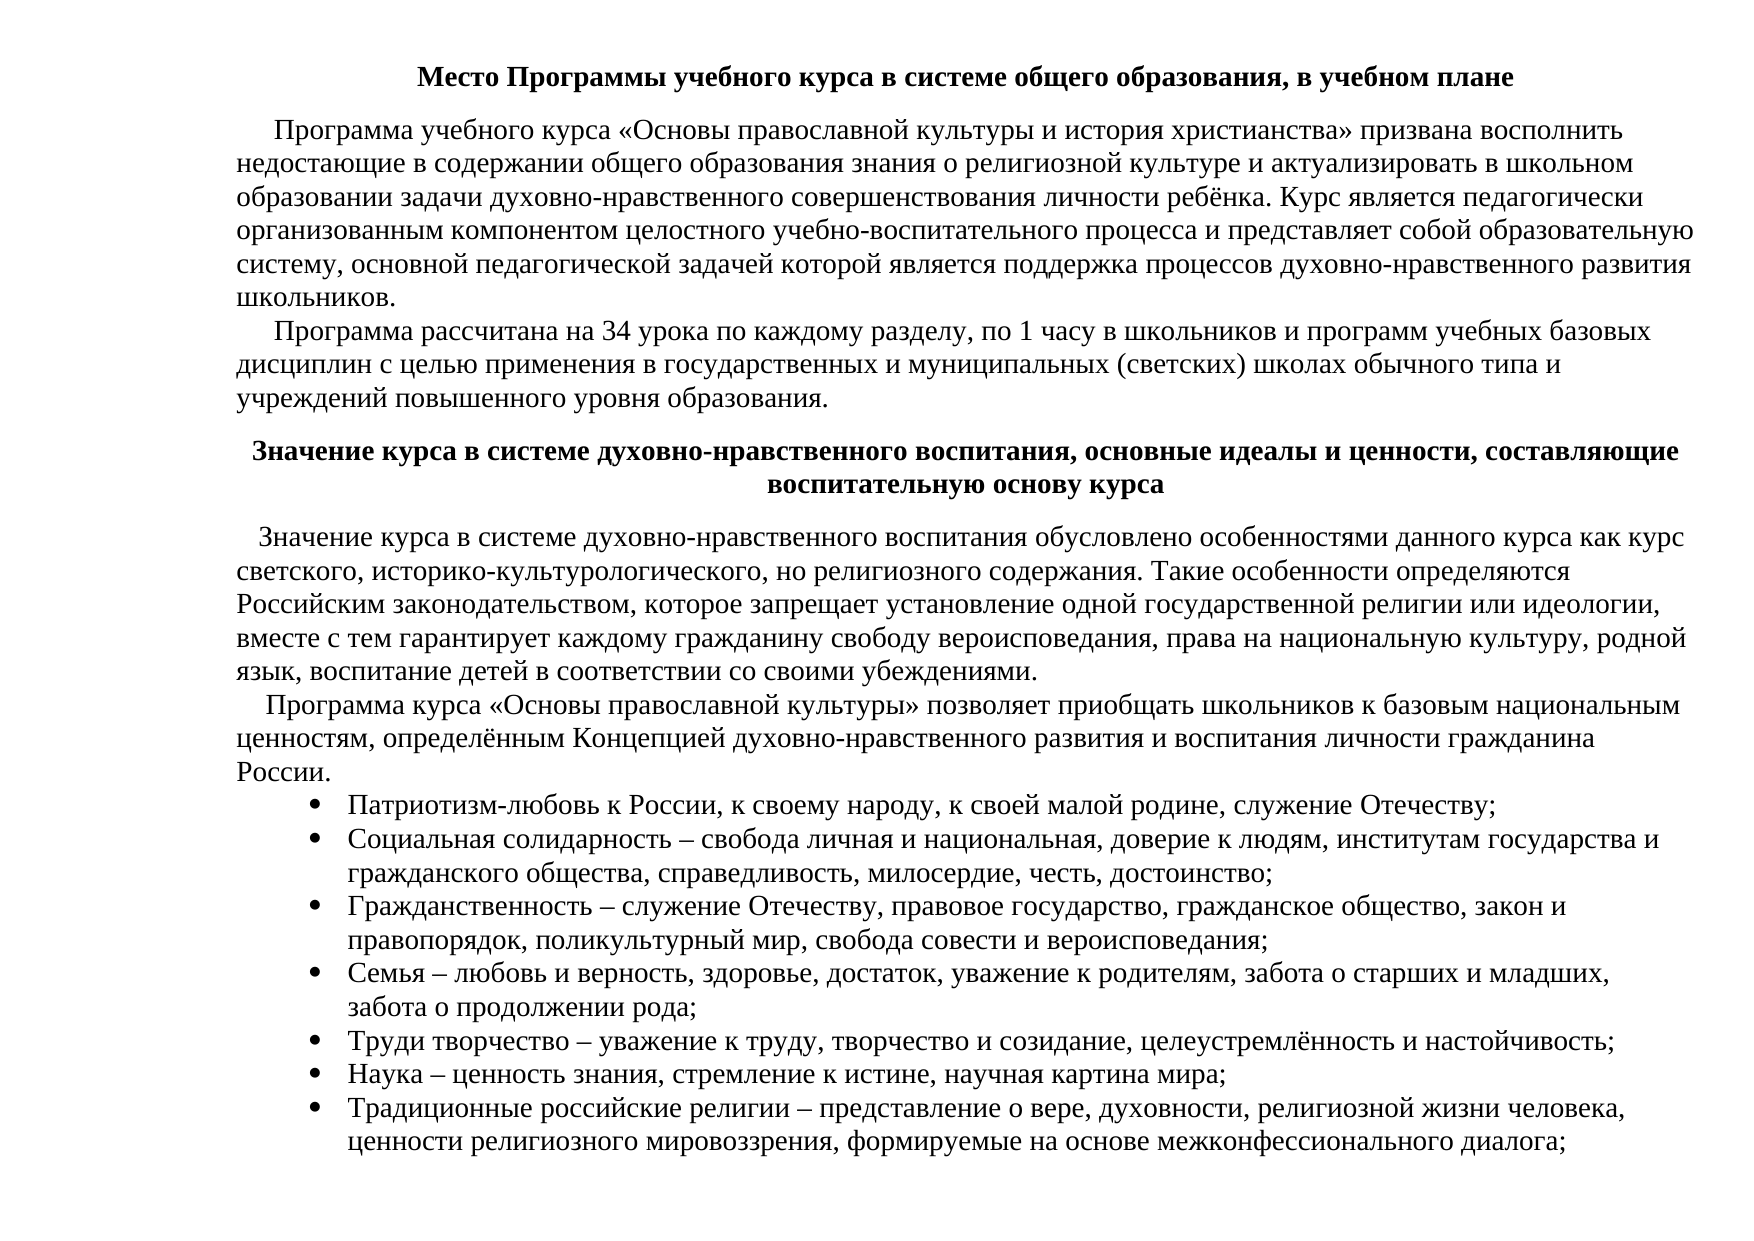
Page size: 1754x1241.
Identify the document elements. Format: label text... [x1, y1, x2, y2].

list Традиционные российские религии – представление о вере, духовности, религиозной жизни человека, ценности религиозного мировоззрения, формируемые на основе межконфессионального диалога; [310, 1090, 1695, 1157]
list Наука – ценность знания, стремление к истине, научная картина мира; [310, 1056, 1695, 1090]
text Значение курса в системе духовно-нравственного воспитания, основные идеалы и ценности, составляющие воспитательную основу курса [236, 433, 1695, 500]
list Труди творчество – уважение к труду, творчество и созидание, целеустремлённость и настойчивость; [310, 1023, 1695, 1056]
list Семья – любовь и верность, здоровье, достаток, уважение к родителям, забота о старших и младших, забота о продолжении рода; [310, 955, 1695, 1023]
text Значение курса в системе духовно-нравственного воспитания обусловлено особенностями данного курса как курс светского, историко-культурологического, но религиозного содержания. Такие особенности определяются Российским законодательством, которое запрещает установление одной государственной религии или идеологии, вместе с тем гарантирует каждому гражданину свободу вероисповедания, права на национальную культуру, родной язык, воспитание детей в соответствии со своими убеждениями. [236, 519, 1695, 687]
text Место Программы учебного курса в системе общего образования, в учебном плане [236, 59, 1695, 93]
list Гражданственность – служение Отечеству, правовое государство, гражданское общество, закон и правопорядок, поликультурный мир, свобода совести и вероисповедания; [310, 888, 1695, 955]
text Программа учебного курса «Основы православной культуры и история христианства» призвана восполнить недостающие в содержании общего образования знания о религиозной культуре и актуализировать в школьном образовании задачи духовно-нравственного совершенствования личности ребёнка. Курс является педагогически организованным компонентом целостного учебно-воспитательного процесса и представляет собой образовательную систему, основной педагогической задачей которой является поддержка процессов духовно-нравственного развития школьников. [236, 112, 1695, 313]
list Социальная солидарность – свобода личная и национальная, доверие к людям, институтам государства и гражданского общества, справедливость, милосердие, честь, достоинство; [310, 821, 1695, 888]
list Патриотизм-любовь к России, к своему народу, к своей малой родине, служение Отечеству; [310, 787, 1695, 821]
text Программа курса «Основы православной культуры» позволяет приобщать школьников к базовым национальным ценностям, определённым Концепцией духовно-нравственного развития и воспитания личности гражданина России. [236, 687, 1695, 787]
text Программа рассчитана на 34 урока по каждому разделу, по 1 часу в школьников и программ учебных базовых дисциплин с целью применения в государственных и муниципальных (светских) школах обычного типа и учреждений повышенного уровня образования. [236, 313, 1695, 414]
